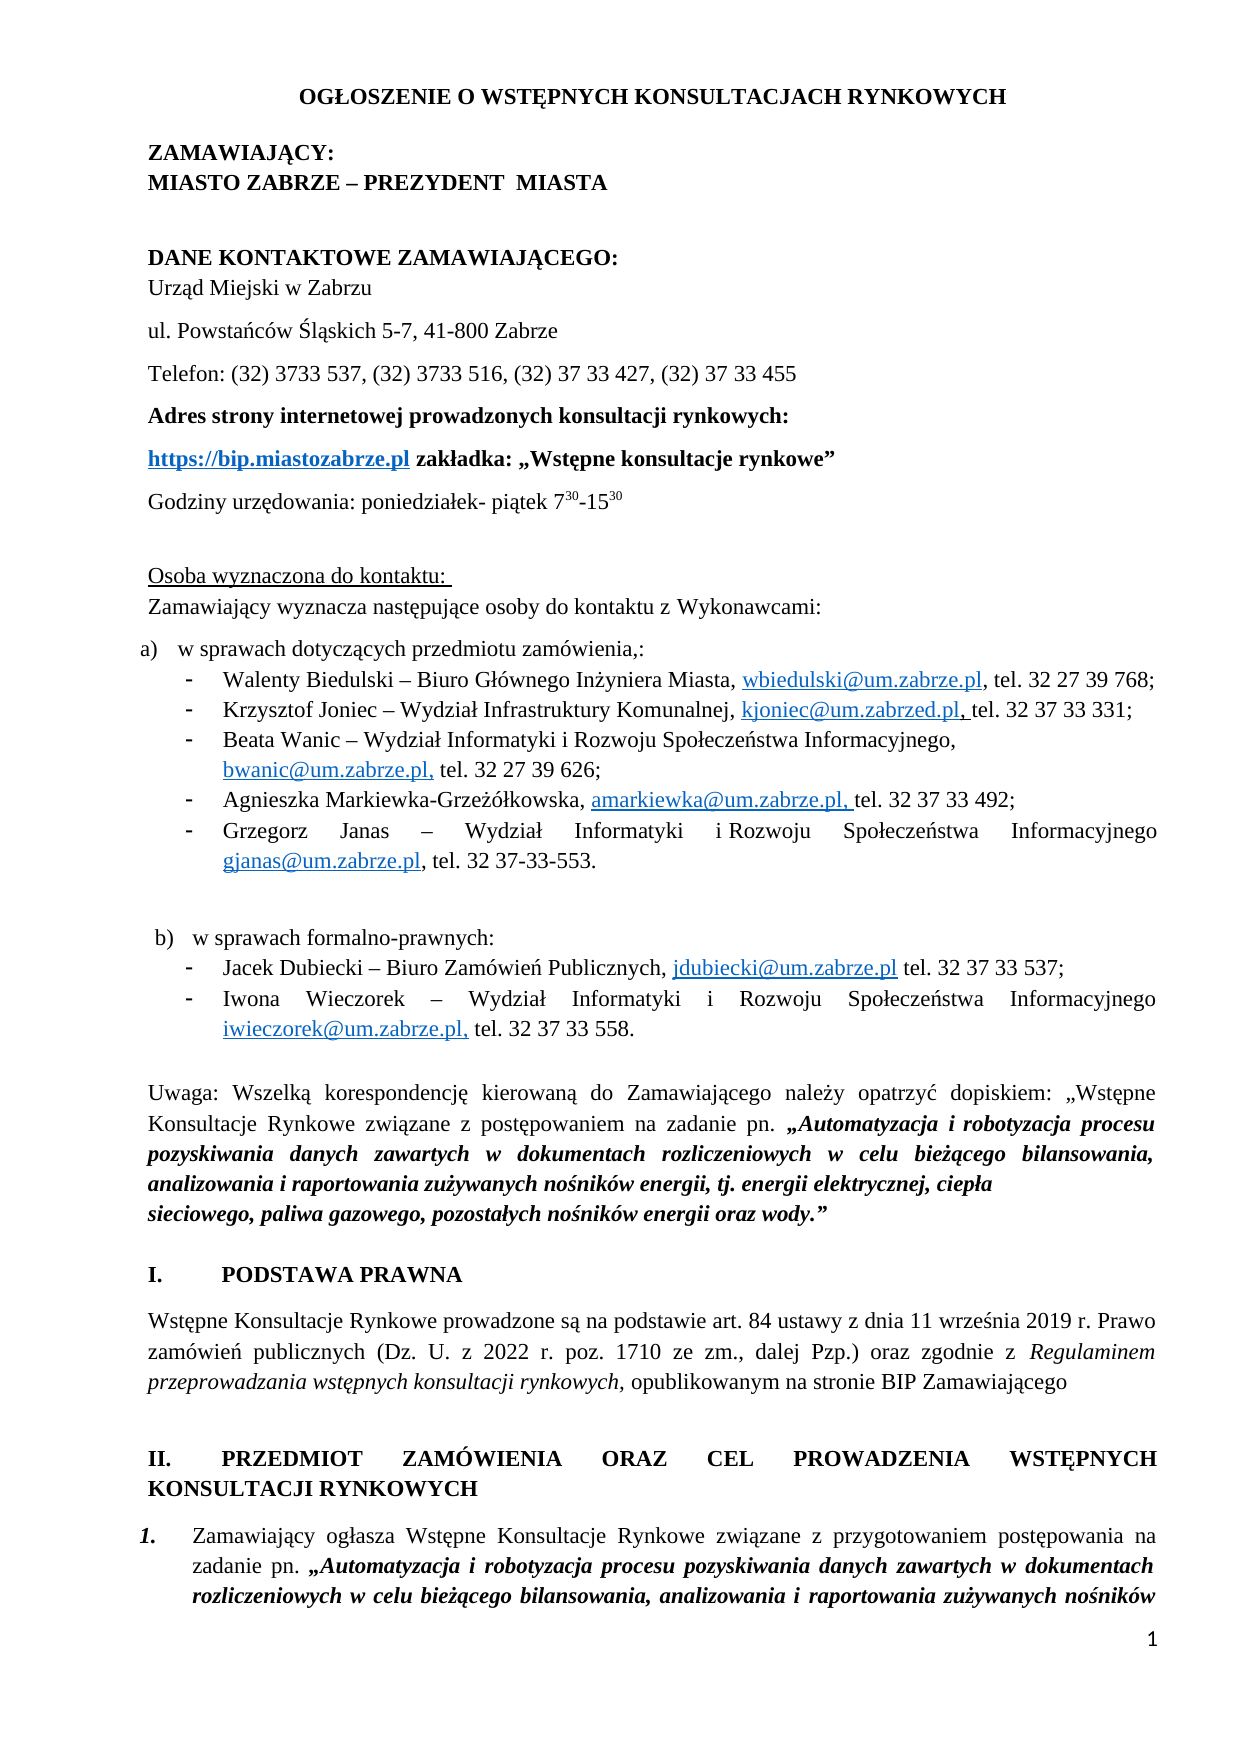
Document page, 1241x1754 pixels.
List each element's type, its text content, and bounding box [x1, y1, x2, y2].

text OGŁOSZENIE O WSTĘPNYCH KONSULTACJACH RYNKOWYCH [148, 83, 1157, 109]
text Adres strony internetowej prowadzonych konsultacji rynkowych: [148, 402, 1157, 429]
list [148, 1522, 1157, 1609]
text https://bip.miastozabrze.pl zakładka: „Wstępne konsultacje rynkowe” [148, 445, 1157, 471]
text II. PRZEDMIOT ZAMÓWIENIA ORAZ CEL PROWADZENIA WSTĘPNYCH KONSULTACJI RYNKOWYCH [148, 1445, 1157, 1502]
list Krzysztof Joniec – Wydział Infrastruktury Komunalnej, kjoniec@um.zabrzed.pl, tel. 32 37 33 331; [185, 696, 1157, 722]
text Godziny urzędowania: poniedziałek- piątek 730-1530 [148, 488, 1157, 514]
text DANE KONTAKTOWE ZAMAWIAJĄCEGO: [148, 244, 1157, 270]
text Wstępne Konsultacje Rynkowe prowadzone są na podstawie art. 84 ustawy z dnia 11 września 2019 r. Prawo zamówień publicznych (Dz. U. z 2022 r. poz. 1710 ze zm., dalej Pzp.) oraz zgodnie z Regulaminem przeprowadzania wstępnych konsultacji rynkowych, opublikowanym na stronie BIP Zamawiającego [148, 1308, 1157, 1394]
list w sprawach formalno-prawnych: [154, 924, 1157, 951]
text Telefon: (32) 3733 537, (32) 3733 516, (32) 37 33 427, (32) 37 33 455 [148, 359, 1157, 386]
list Agnieszka Markiewka-Grzeżółkowska, amarkiewka@um.zabrze.pl, tel. 32 37 33 492; [185, 787, 1157, 813]
text Osoba wyznaczona do kontaktu: [148, 563, 1157, 589]
text ZAMAWIAJĄCY: [148, 139, 1157, 165]
text ul. Powstańców Śląskich 5-7, 41-800 Zabrze [148, 317, 1157, 343]
list Iwona Wieczorek – Wydział Informatyki i Rozwoju Społeczeństwa Informacyjnego iwieczorek@um.zabrze.pl, tel. 32 37 33 558. [185, 984, 1157, 1041]
list w sprawach dotyczących przedmiotu zamówienia,: [140, 636, 1157, 662]
text Urząd Miejski w Zabrzu [148, 274, 1157, 301]
list Jacek Dubiecki – Biuro Zamówień Publicznych, jdubiecki@um.zabrze.pl tel. 32 37 33 537; [185, 954, 1157, 981]
list Beata Wanic – Wydział Informatyki i Rozwoju Społeczeństwa Informacyjnego, bwanic@um.zabrze.pl, tel. 32 27 39 626; [185, 726, 1157, 783]
text MIASTO ZABRZE – PREZYDENT MIASTA [148, 169, 1157, 227]
list Grzegorz Janas – Wydział Informatyki i Rozwoju Społeczeństwa Informacyjnego gjanas@um.zabrze.pl, tel. 32 37-33-553. [185, 817, 1157, 873]
list Walenty Biedulski – Biuro Głównego Inżyniera Miasta, wbiedulski@um.zabrze.pl, tel. 32 27 39 768; [185, 666, 1157, 692]
text sieciowego, paliwa gazowego, pozostałych nośników energii oraz wody.” [148, 1200, 1157, 1227]
text Zamawiający wyznacza następujące osoby do kontaktu z Wykonawcami: [148, 593, 1157, 619]
text I. PODSTAWA PRAWNA [148, 1261, 1157, 1287]
text Uwaga: Wszelką korespondencję kierowaną do Zamawiającego należy opatrzyć dopiskiem: „Wstępne Konsultacje Rynkowe związane z postępowaniem na zadanie pn. „Automatyzacja i robotyzacja procesu pozyskiwania danych zawartych w dokumentach rozliczeniowych w celu bieżącego bilansowania, analizowania i raportowania zużywanych nośników energii, tj. energii elektrycznej, ciepła [148, 1079, 1157, 1196]
